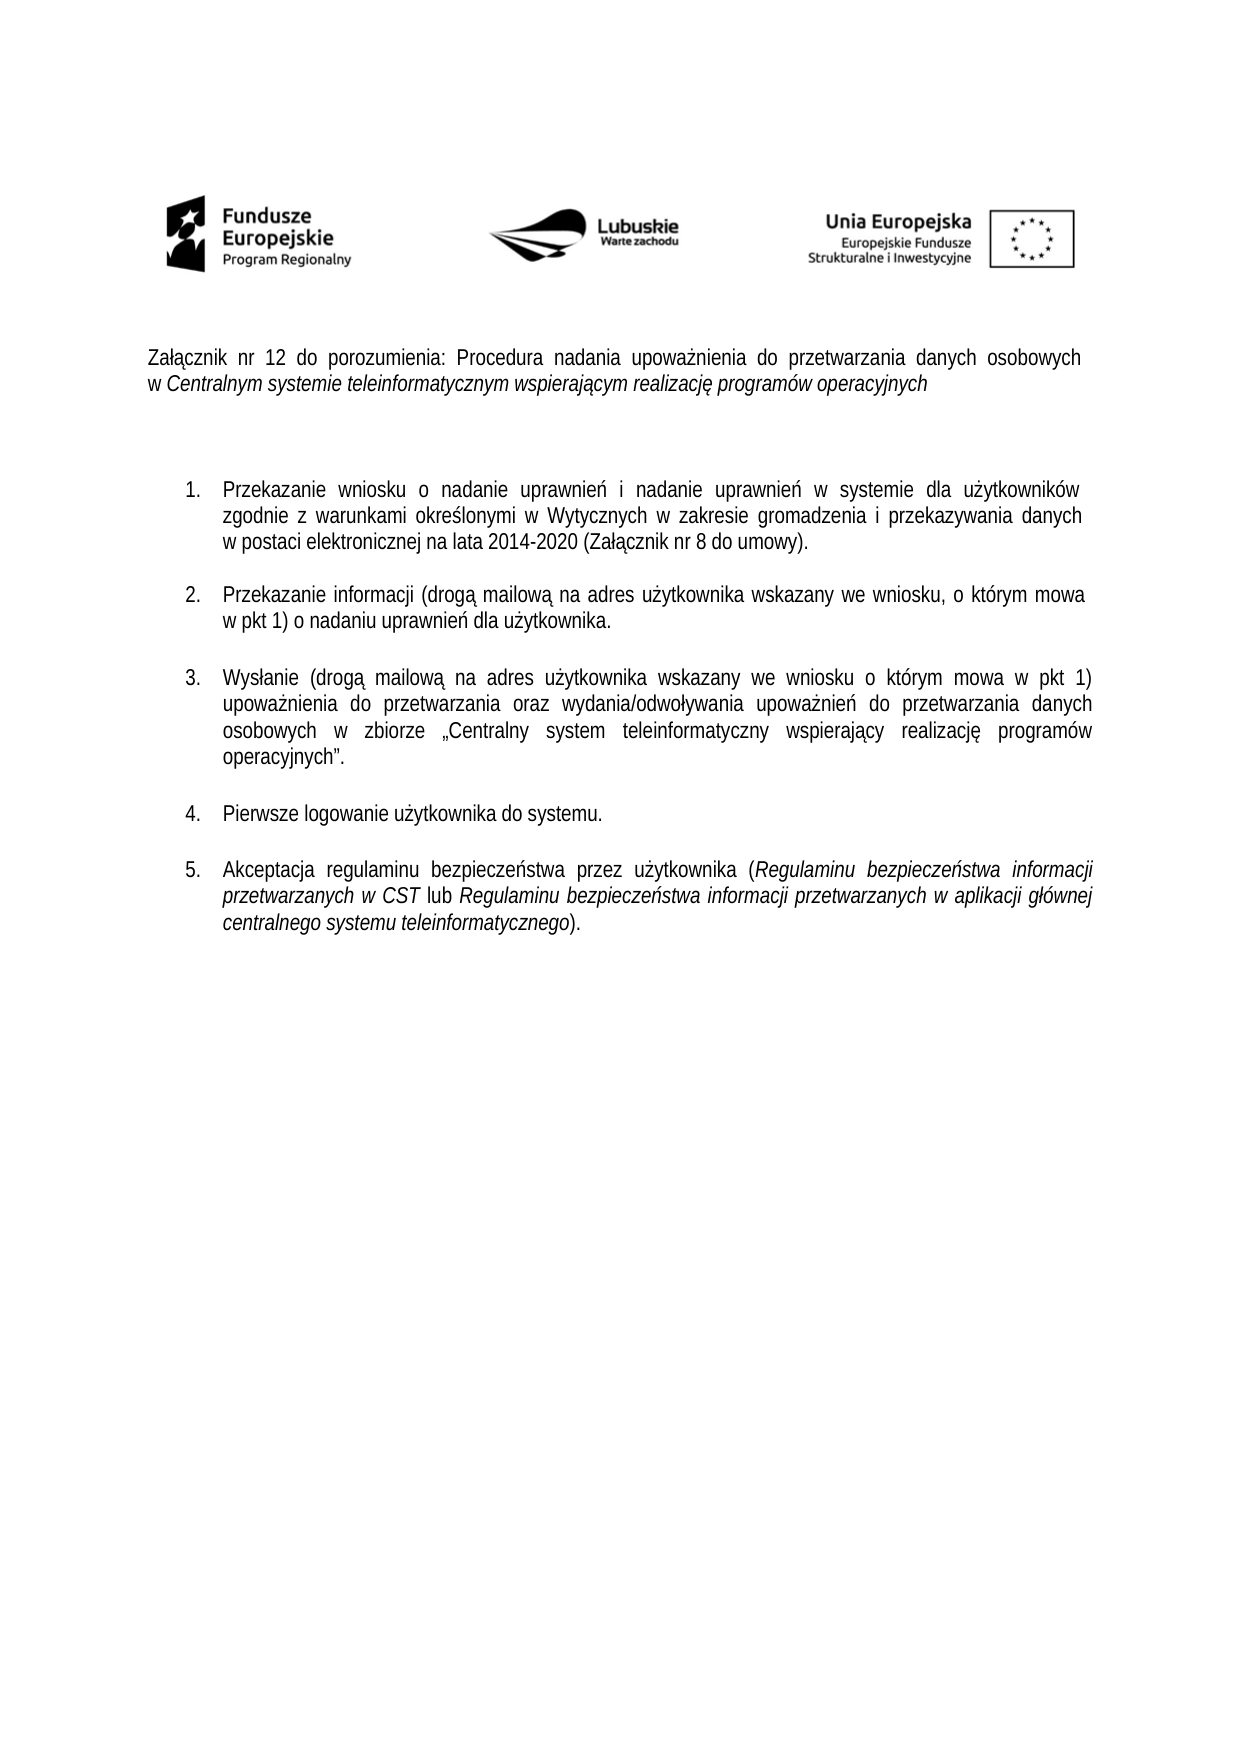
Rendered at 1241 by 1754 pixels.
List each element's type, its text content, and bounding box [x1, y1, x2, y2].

picture [147, 175, 1093, 292]
list Wysłanie (drogą mailową na adres użytkownika wskazany we wniosku o którym mowa w pkt 1) upoważnienia do przetwarzania oraz wydania/odwoływania upoważnień do przetwarzania danych osobowych w zbiorze „Centralny system teleinformatyczny wspierający realizację programów operacyjnych”. [185, 664, 1093, 769]
list Pierwsze logowanie użytkownika do systemu. [185, 799, 1093, 826]
list Przekazanie informacji (drogą mailową na adres użytkownika wskazany we wniosku, o którym mowa w pkt 1) o nadaniu uprawnień dla użytkownika. [185, 581, 1093, 634]
list Przekazanie wniosku o nadanie uprawnień i nadanie uprawnień w systemie dla użytkowników zgodnie z warunkami określonymi w Wytycznych w zakresie gromadzenia i przekazywania danych w postaci elektronicznej na lata 2014-2020 (Załącznik nr 8 do umowy). [185, 476, 1093, 555]
text Załącznik nr 12 do porozumienia: Procedura nadania upoważnienia do przetwarzania danych osobowych w Centralnym systemie teleinformatycznym wspierającym realizację programów operacyjnych [148, 344, 1093, 397]
list Akceptacja regulaminu bezpieczeństwa przez użytkownika (Regulaminu bezpieczeństwa informacji przetwarzanych w CST lub Regulaminu bezpieczeństwa informacji przetwarzanych w aplikacji głównej centralnego systemu teleinformatycznego). [185, 856, 1093, 935]
